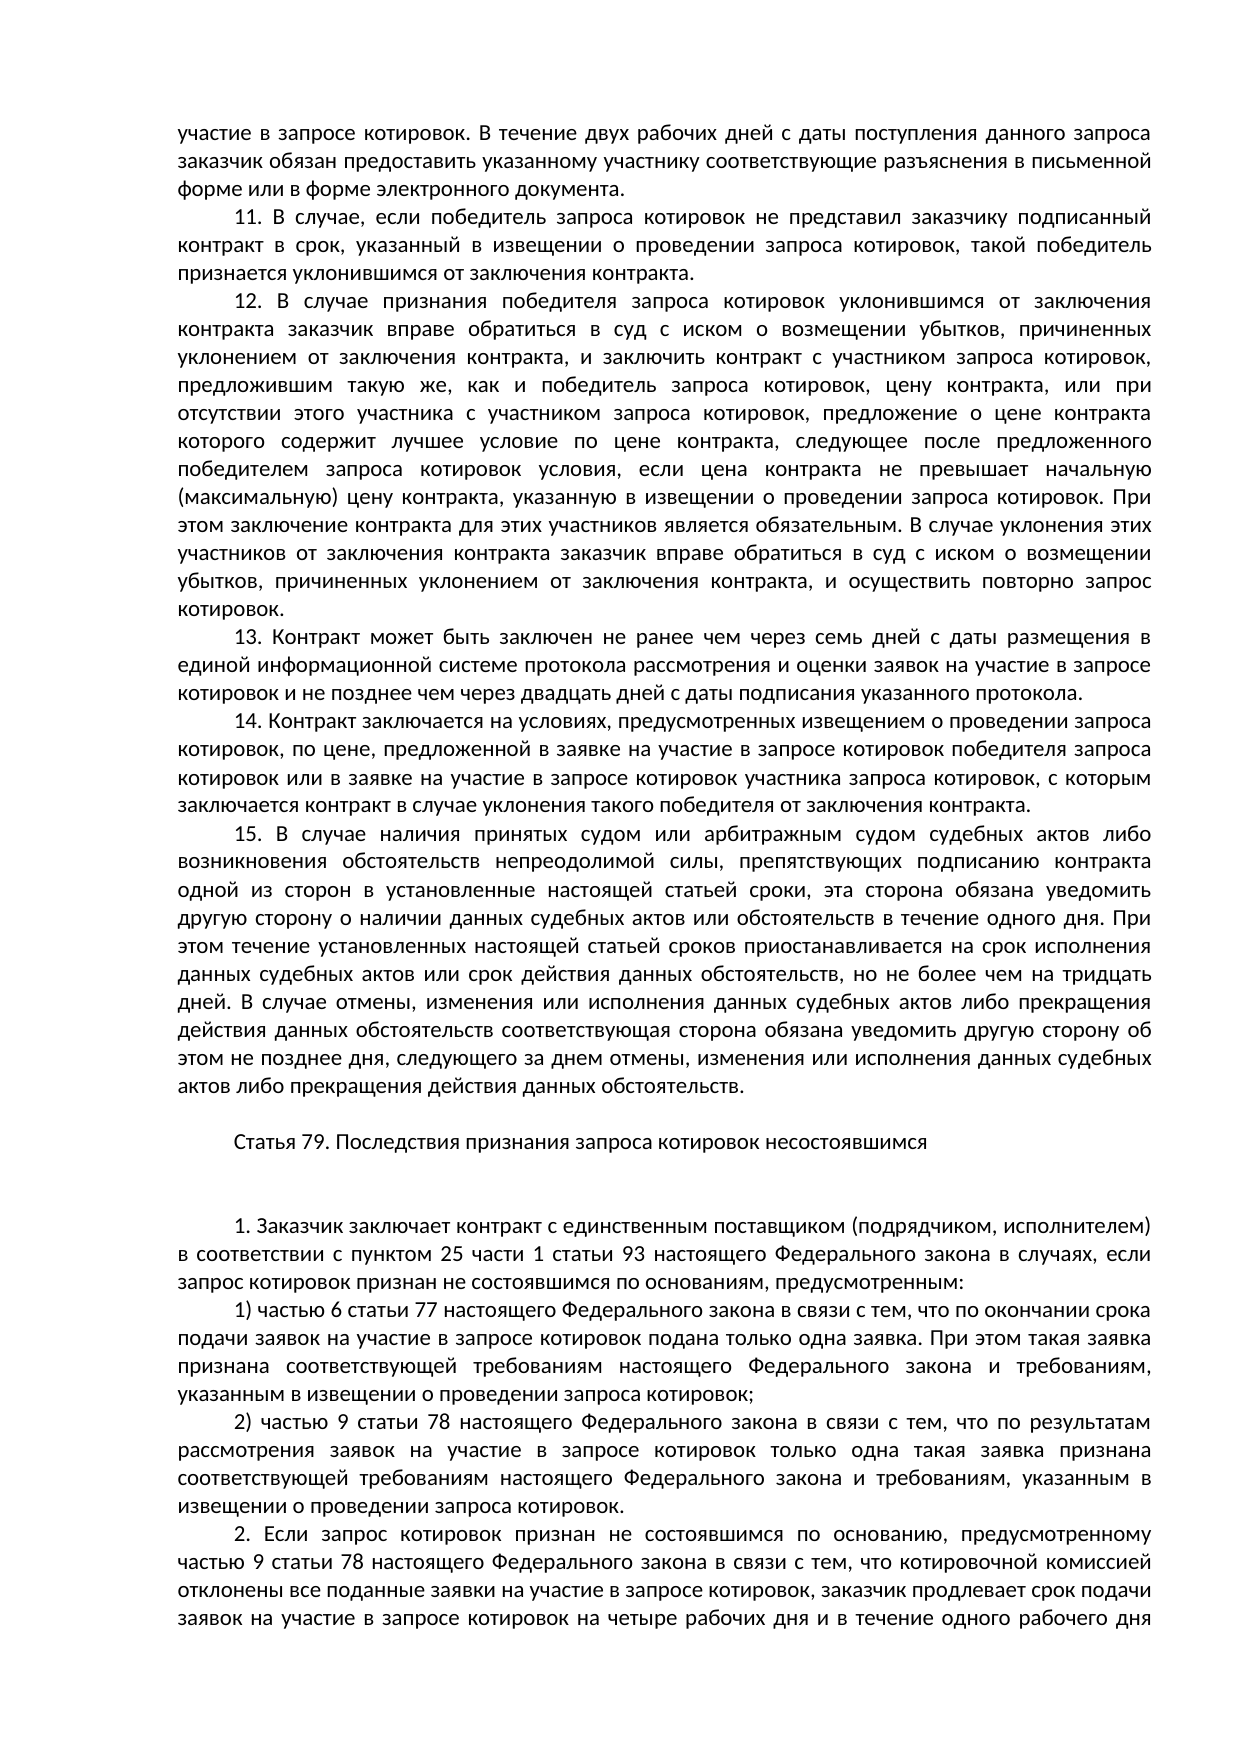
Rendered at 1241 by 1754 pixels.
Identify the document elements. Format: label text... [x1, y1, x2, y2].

text 14. Контракт заключается на условиях, предусмотренных извещением о проведении запроса котировок, по цене, предложенной в заявке на участие в запросе котировок победителя запроса котировок или в заявке на участие в запросе котировок участника запроса котировок, с которым заключается контракт в случае уклонения такого победителя от заключения контракта. [177, 707, 1152, 819]
text 11. В случае, если победитель запроса котировок не представил заказчику подписанный контракт в срок, указанный в извещении о проведении запроса котировок, такой победитель признается уклонившимся от заключения контракта. [177, 202, 1152, 286]
text 1) частью 6 статьи 77 настоящего Федерального закона в связи с тем, что по окончании срока подачи заявок на участие в запросе котировок подана только одна заявка. При этом такая заявка признана соответствующей требованиям настоящего Федерального закона и требованиям, указанным в извещении о проведении запроса котировок; [177, 1295, 1152, 1407]
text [177, 118, 1152, 202]
text 15. В случае наличия принятых судом или арбитражным судом судебных актов либо возникновения обстоятельств непреодолимой силы, препятствующих подписанию контракта одной из сторон в установленные настоящей статьей сроки, эта сторона обязана уведомить другую сторону о наличии данных судебных актов или обстоятельств в течение одного дня. При этом течение установленных настоящей статьей сроков приостанавливается на срок исполнения данных судебных актов или срок действия данных обстоятельств, но не более чем на тридцать дней. В случае отмены, изменения или исполнения данных судебных актов либо прекращения действия данных обстоятельств соответствующая сторона обязана уведомить другую сторону об этом не позднее дня, следующего за днем отмены, изменения или исполнения данных судебных актов либо прекращения действия данных обстоятельств. [177, 819, 1152, 1099]
text 2) частью 9 статьи 78 настоящего Федерального закона в связи с тем, что по результатам рассмотрения заявок на участие в запросе котировок только одна такая заявка признана соответствующей требованиям настоящего Федерального закона и требованиям, указанным в извещении о проведении запроса котировок. [177, 1407, 1152, 1519]
text 12. В случае признания победителя запроса котировок уклонившимся от заключения контракта заказчик вправе обратиться в суд с иском о возмещении убытков, причиненных уклонением от заключения контракта, и заключить контракт с участником запроса котировок, предложившим такую же, как и победитель запроса котировок, цену контракта, или при отсутствии этого участника с участником запроса котировок, предложение о цене контракта которого содержит лучшее условие по цене контракта, следующее после предложенного победителем запроса котировок условия, если цена контракта не превышает начальную (максимальную) цену контракта, указанную в извещении о проведении запроса котировок. При этом заключение контракта для этих участников является обязательным. В случае уклонения этих участников от заключения контракта заказчик вправе обратиться в суд с иском о возмещении убытков, причиненных уклонением от заключения контракта, и осуществить повторно запрос котировок. [177, 286, 1152, 622]
text Статья 79. Последствия признания запроса котировок несостоявшимся [177, 1127, 1152, 1155]
text 1. Заказчик заключает контракт с единственным поставщиком (подрядчиком, исполнителем) в соответствии с пунктом 25 части 1 статьи 93 настоящего Федерального закона в случаях, если запрос котировок признан не состоявшимся по основаниям, предусмотренным: [177, 1211, 1152, 1295]
text 13. Контракт может быть заключен не ранее чем через семь дней с даты размещения в единой информационной системе протокола рассмотрения и оценки заявок на участие в запросе котировок и не позднее чем через двадцать дней с даты подписания указанного протокола. [177, 622, 1152, 707]
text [177, 1519, 1152, 1631]
